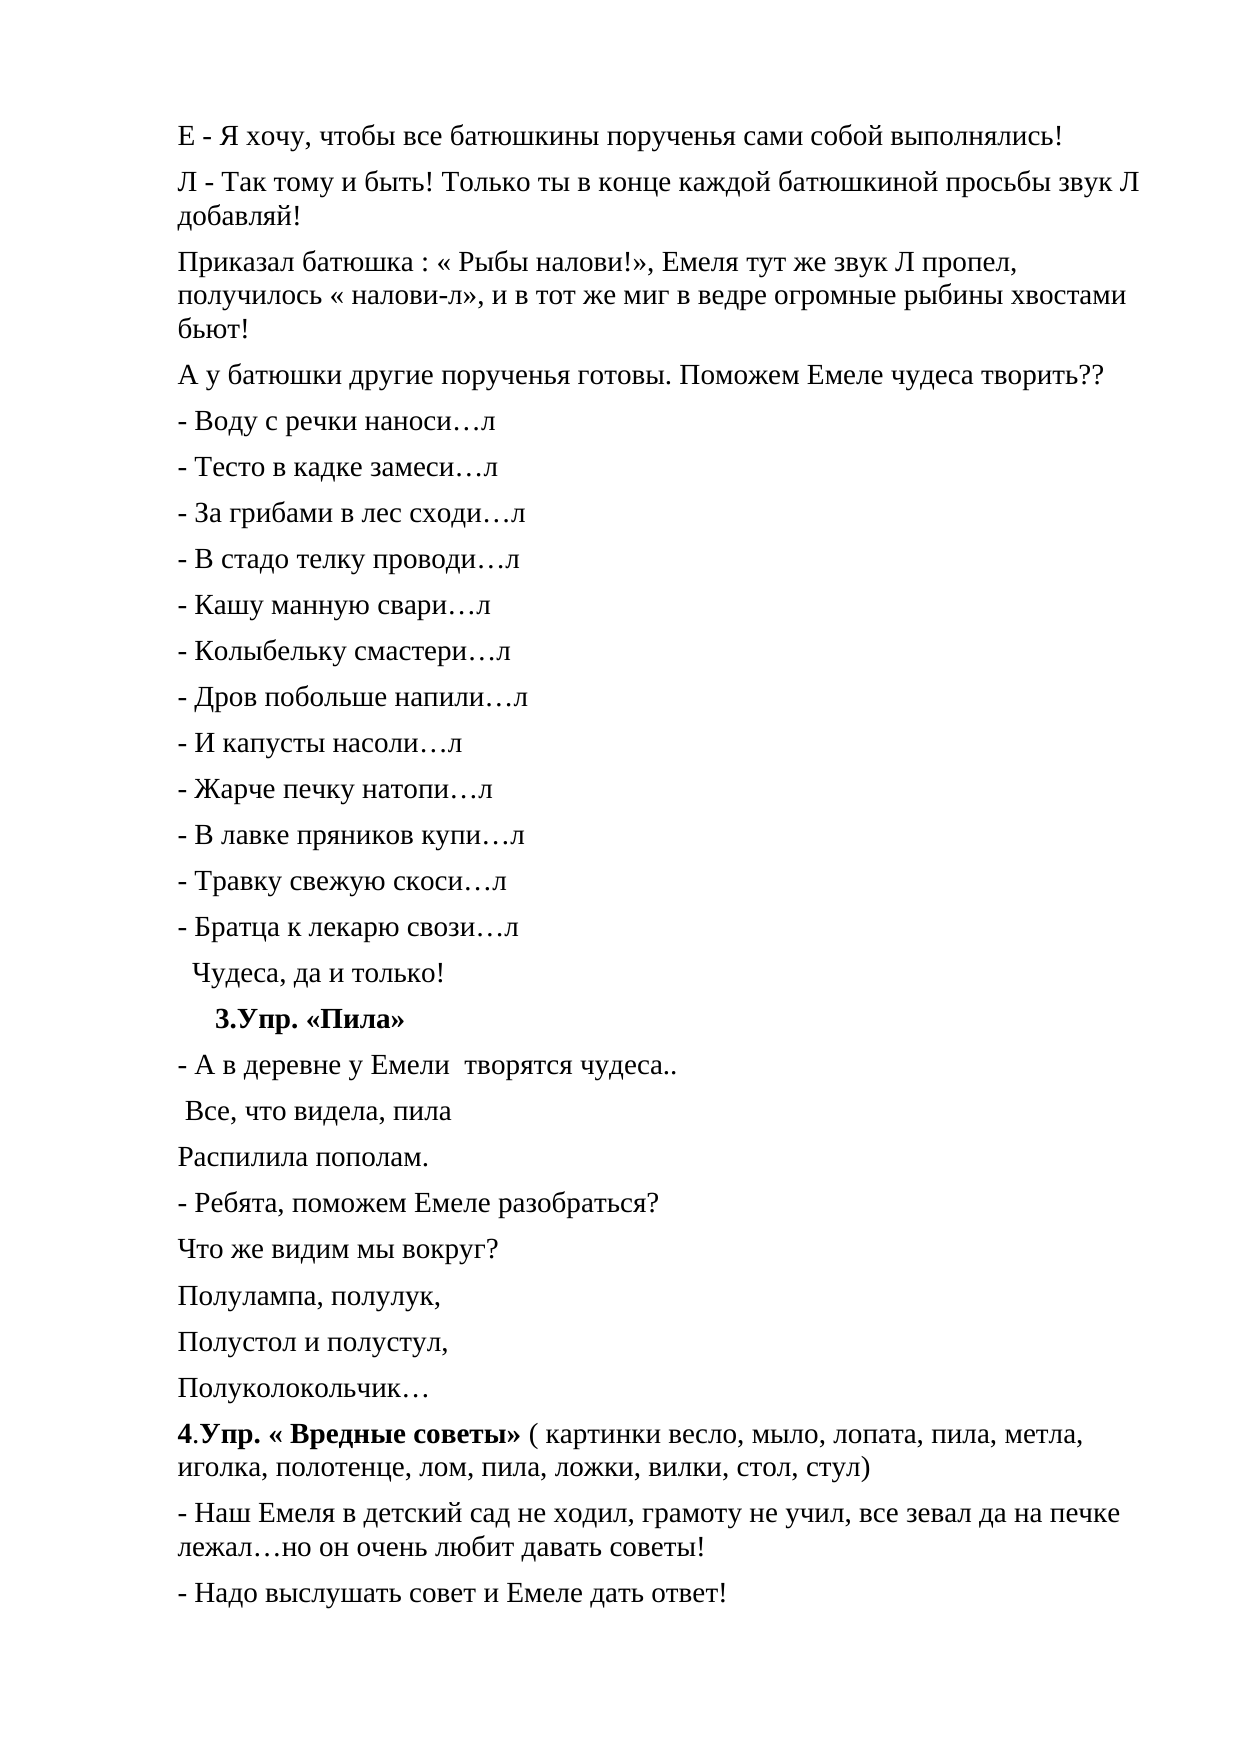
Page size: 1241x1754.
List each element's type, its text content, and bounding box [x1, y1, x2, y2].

text 4.Упр. « Вредные советы» ( картинки весло, мыло, лопата, пила, метла, иголка, полотенце, лом, пила, ложки, вилки, стол, стул) [177, 1416, 1152, 1483]
text - Наш Емеля в детский сад не ходил, грамоту не учил, все зевал да на печке лежал…но он очень любит давать советы! [177, 1495, 1152, 1562]
text - Воду с речки наноси…л [177, 403, 1152, 436]
text Л - Так тому и быть! Только ты в конце каждой батюшкиной просьбы звук Л добавляй! [177, 164, 1152, 231]
text - И капусты насоли…л [177, 725, 1152, 759]
text - За грибами в лес сходи…л [177, 495, 1152, 528]
text - Жарче печку натопи…л [177, 771, 1152, 805]
text - Травку свежую скоси…л [177, 863, 1152, 897]
text - Братца к лекарю свози…л [177, 909, 1152, 943]
text Что же видим мы вокруг? [177, 1232, 1152, 1265]
text - А в деревне у Емели творятся чудеса.. [177, 1047, 1152, 1081]
text - Надо выслушать совет и Емеле дать ответ! [177, 1575, 1152, 1608]
text 3.Упр. «Пила» [215, 1001, 1152, 1035]
text Полустол и полустул, [177, 1324, 1152, 1357]
text Полулампа, полулук, [177, 1278, 1152, 1311]
text - В лавке пряников купи…л [177, 817, 1152, 851]
text Распилила пополам. [177, 1139, 1152, 1173]
text А у батюшки другие порученья готовы. Поможем Емеле чудеса творить?? [177, 357, 1152, 390]
text Чудеса, да и только! [177, 955, 1152, 989]
text - Ребята, поможем Емеле разобраться? [177, 1186, 1152, 1219]
text - Кашу манную свари…л [177, 587, 1152, 621]
text - Дров побольше напили…л [177, 679, 1152, 713]
text - Тесто в кадке замеси…л [177, 449, 1152, 482]
text Е - Я хочу, чтобы все батюшкины порученья сами собой выполнялись! [177, 118, 1152, 152]
text Полуколокольчик… [177, 1370, 1152, 1403]
text Приказал батюшка : « Рыбы налови!», Емеля тут же звук Л пропел, получилось « налови-л», и в тот же миг в ведре огромные рыбины хвостами бьют! [177, 244, 1152, 344]
text - В стадо телку проводи…л [177, 541, 1152, 574]
text - Колыбельку смастери…л [177, 633, 1152, 667]
text Все, что видела, пила [177, 1093, 1152, 1127]
